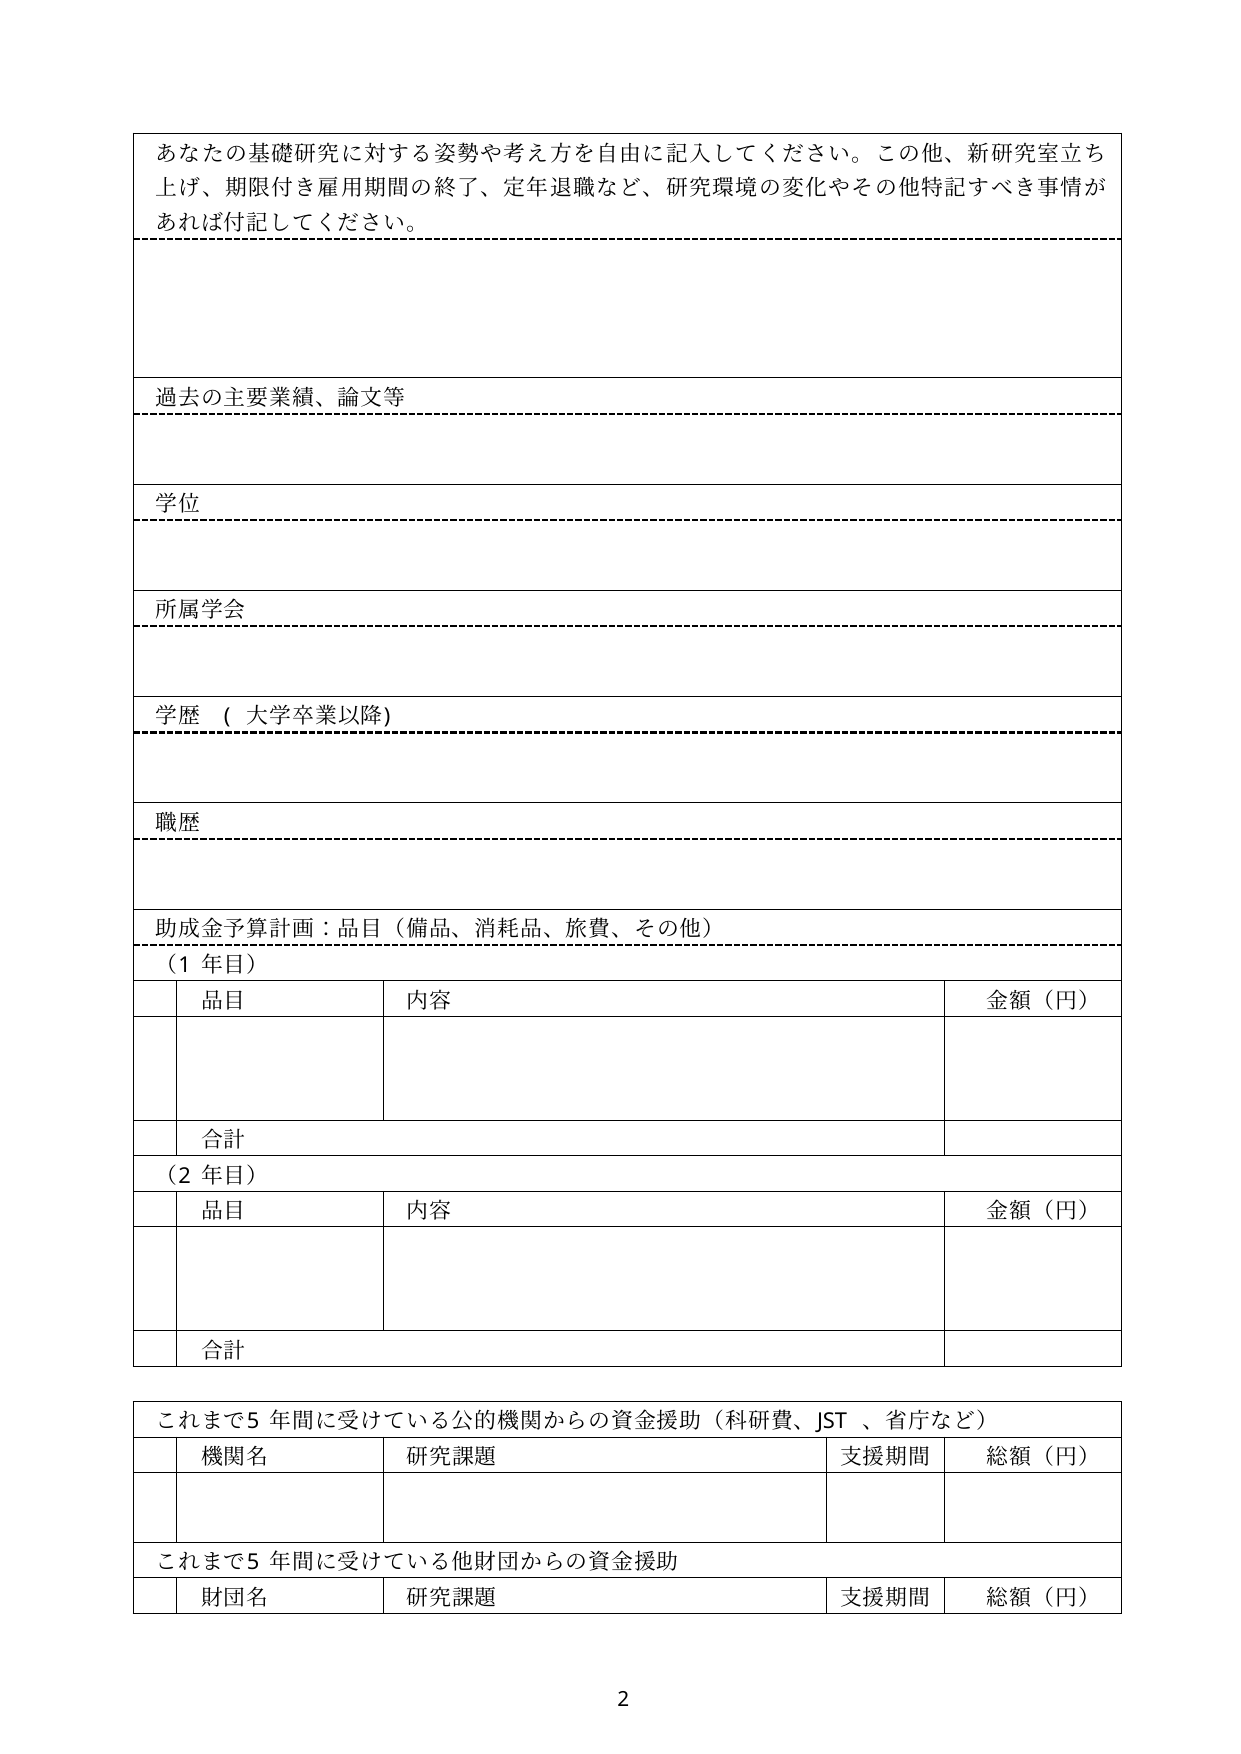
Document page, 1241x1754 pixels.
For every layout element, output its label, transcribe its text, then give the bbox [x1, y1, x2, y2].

table_cell 研究課題 [384, 1438, 826, 1472]
table_cell 総額（円） [945, 1578, 1121, 1613]
table_cell [177, 1227, 383, 1330]
table_cell [945, 1121, 1121, 1155]
table_cell 総額（円） [945, 1438, 1121, 1472]
table_cell これまで5年間に受けている他財団からの資金援助 [134, 1543, 1121, 1577]
table_cell [134, 519, 1121, 590]
table_cell [134, 413, 1121, 483]
table_cell [134, 1227, 176, 1330]
table_cell 品目 [177, 981, 383, 1016]
table_cell [134, 1331, 176, 1366]
table_cell 金額（円） [945, 1192, 1121, 1226]
table_cell あなたの基礎研究に対する姿勢や考え方を自由に記入してください。この他、新研究室立ち上げ、期限付き雇用期間の終了、定年退職など、研究環境の変化やその他特記すべき事情があれば付記してください。 [134, 134, 1121, 238]
table_cell [134, 1121, 176, 1155]
table_cell [134, 1578, 176, 1613]
table_cell [384, 1227, 944, 1330]
table_cell [134, 981, 176, 1016]
table_cell [945, 1331, 1121, 1366]
table_cell 合計 [177, 1331, 944, 1366]
table_cell [827, 1473, 944, 1542]
table_cell 支援期間 [827, 1438, 944, 1472]
table_cell 支援期間 [827, 1578, 944, 1613]
table_cell 学歴 (大学卒業以降) [134, 697, 1121, 731]
table_cell （2年目） [134, 1156, 1121, 1191]
table_cell 所属学会 [134, 591, 1121, 625]
table_cell [134, 838, 1121, 908]
table_cell 金額（円） [945, 981, 1121, 1016]
table_cell 内容 [384, 981, 944, 1016]
table_cell [134, 1017, 176, 1120]
table_cell [134, 1473, 176, 1542]
table_cell [384, 1473, 826, 1542]
table_cell [177, 1017, 383, 1120]
table_cell [945, 1473, 1121, 1542]
table_cell [134, 731, 1121, 802]
table_cell [134, 238, 1121, 377]
table_cell 過去の主要業績、論文等 [134, 378, 1121, 413]
table_cell [177, 1473, 383, 1542]
table_cell [384, 1017, 944, 1120]
table_cell 内容 [384, 1192, 944, 1226]
table_cell （1年目） [134, 944, 1121, 980]
table_cell [945, 1227, 1121, 1330]
table_cell [134, 1438, 176, 1472]
table_cell 機関名 [177, 1438, 383, 1472]
table_cell [134, 625, 1121, 696]
table_cell 学位 [134, 485, 1121, 519]
table_cell 財団名 [177, 1578, 383, 1613]
table_header これまで5年間に受けている公的機関からの資金援助（科研費、JST、省庁など） [134, 1402, 1121, 1437]
table_cell 品目 [177, 1192, 383, 1226]
table_cell [945, 1017, 1121, 1120]
table_cell [134, 1192, 176, 1226]
table_cell 助成金予算計画：品目（備品、消耗品、旅費、その他） [134, 910, 1121, 944]
table_cell 研究課題 [384, 1578, 826, 1613]
table_cell 職歴 [134, 803, 1121, 838]
table_cell 合計 [177, 1121, 944, 1155]
